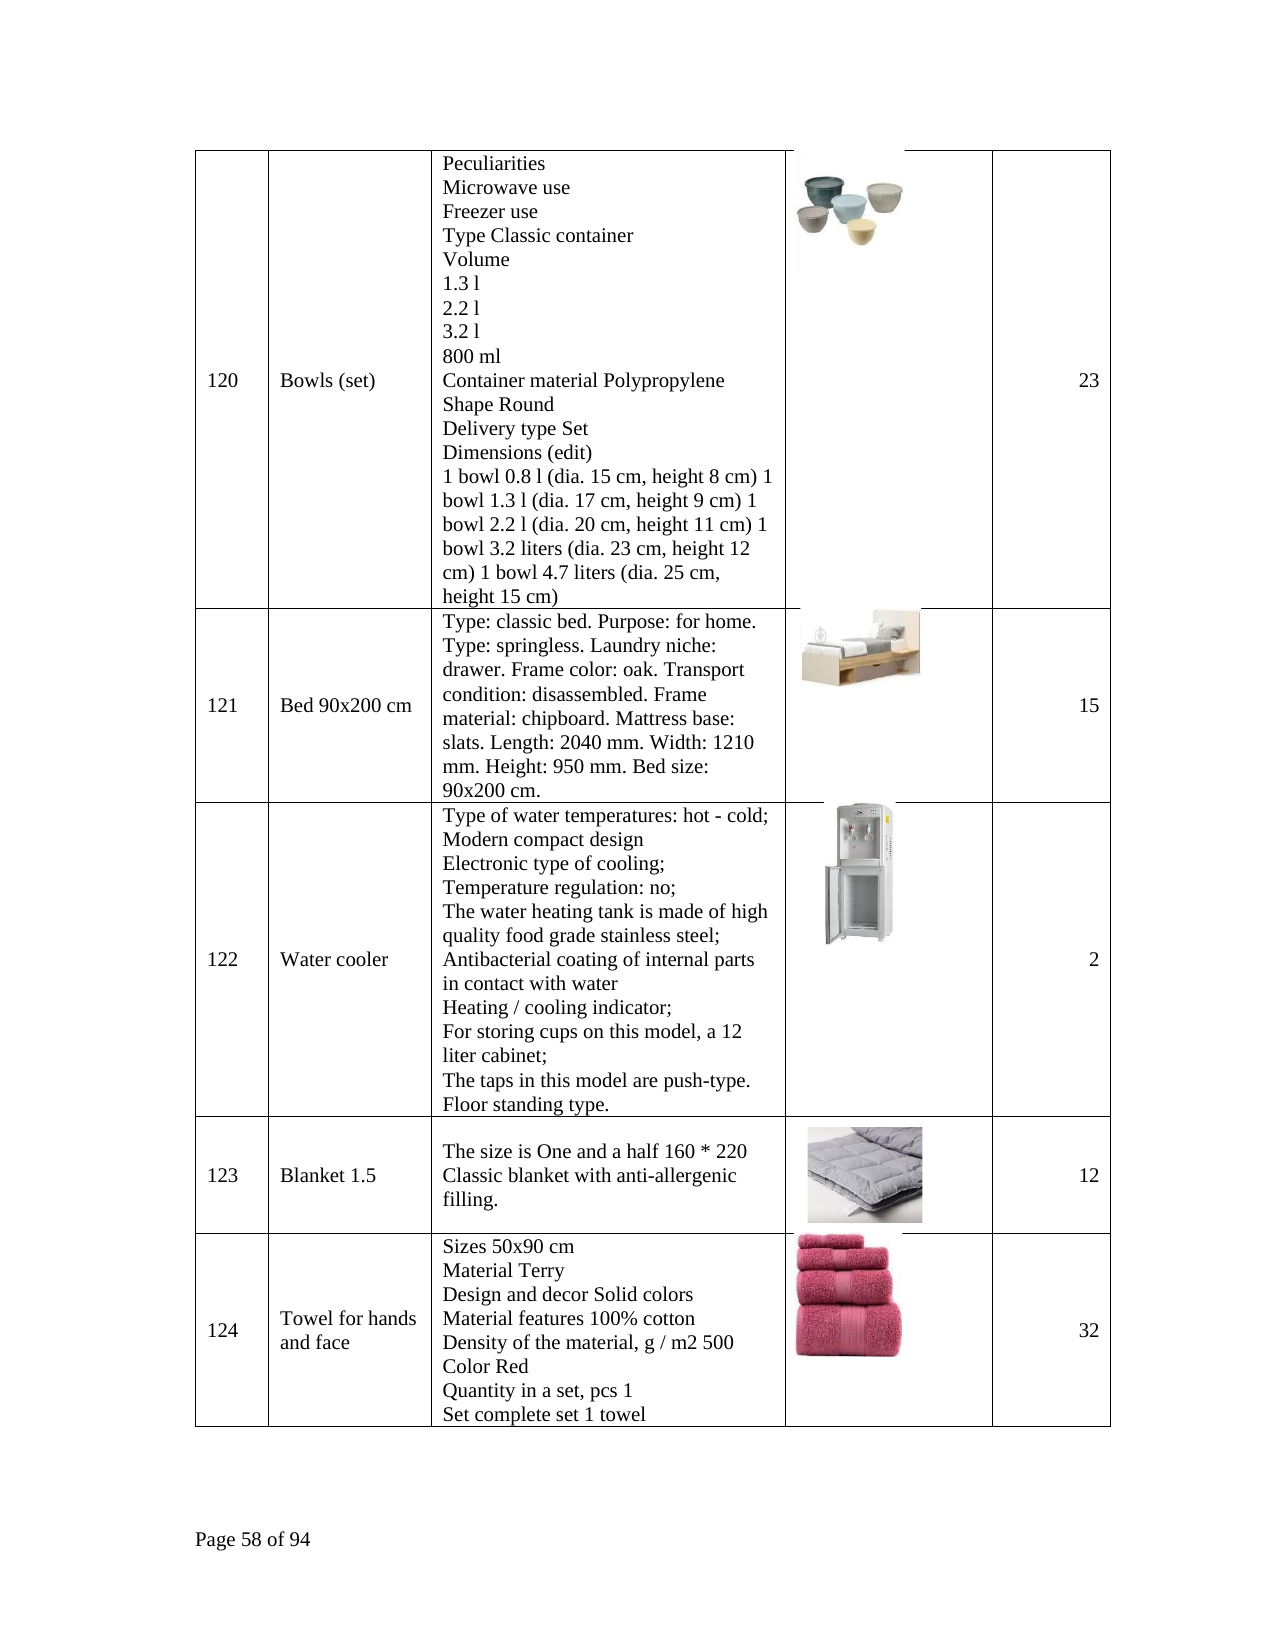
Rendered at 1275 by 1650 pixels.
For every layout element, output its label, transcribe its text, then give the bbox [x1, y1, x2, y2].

table_cell 122 [196, 803, 268, 1116]
table_cell [786, 1234, 992, 1426]
table_cell [786, 151, 992, 608]
table_cell 23 [993, 151, 1110, 608]
table_cell 124 [196, 1234, 268, 1426]
table_cell [786, 609, 992, 802]
picture [794, 150, 905, 272]
table_cell [786, 1117, 992, 1233]
table_cell 123 [196, 1117, 268, 1233]
table_cell 121 [196, 609, 268, 802]
table_cell 15 [993, 609, 1110, 802]
table_cell Blanket 1.5 [269, 1117, 431, 1233]
picture [794, 1232, 903, 1357]
picture [823, 801, 896, 946]
table_cell 2 [993, 803, 1110, 1116]
table_cell 32 [993, 1234, 1110, 1426]
table_cell 12 [993, 1117, 1110, 1233]
table_cell The size is One and a half 160 * 220 Classic blanket with anti-allergenic filling. [432, 1117, 785, 1233]
table_cell Sizes 50x90 cm Material Terry Design and decor Solid colors Material features 100% cotton Density of the material, g / m2 500 Color Red Quantity in a set, pcs 1 Set complete set 1 towel [432, 1234, 785, 1426]
table_cell Peculiarities Microwave use Freezer use Type Classic container Volume 1.3 l 2.2 l 3.2 l 800 ml Container material Polypropylene Shape Round Delivery type Set Dimensions (edit) 1 bowl 0.8 l (dia. 15 cm, height 8 cm) 1 bowl 1.3 l (dia. 17 cm, height 9 cm) 1 bowl 2.2 l (dia. 20 cm, height 11 cm) 1 bowl 3.2 liters (dia. 23 cm, height 12 cm) 1 bowl 4.7 liters (dia. 25 cm, height 15 cm) [432, 151, 785, 608]
picture [800, 608, 922, 687]
table_cell Bowls (set) [269, 151, 431, 608]
table_cell Towel for hands and face [269, 1234, 431, 1426]
table_cell Bed 90x200 cm [269, 609, 431, 802]
table_cell 120 [196, 151, 268, 608]
picture [807, 1127, 923, 1223]
table_cell Water cooler [269, 803, 431, 1116]
table_cell Type of water temperatures: hot - cold; Modern compact design Electronic type of cooling; Temperature regulation: no; The water heating tank is made of high quality food grade stainless steel; Antibacterial coating of internal parts in contact with water Heating / cooling indicator; For storing cups on this model, a 12 liter cabinet; The taps in this model are push-type. Floor standing type. [432, 803, 785, 1116]
table_cell [786, 803, 992, 1116]
table_cell Type: classic bed. Purpose: for home. Type: springless. Laundry niche: drawer. Frame color: oak. Transport condition: disassembled. Frame material: chipboard. Mattress base: slats. Length: 2040 mm. Width: 1210 mm. Height: 950 mm. Bed size: 90x200 cm. [432, 609, 785, 802]
